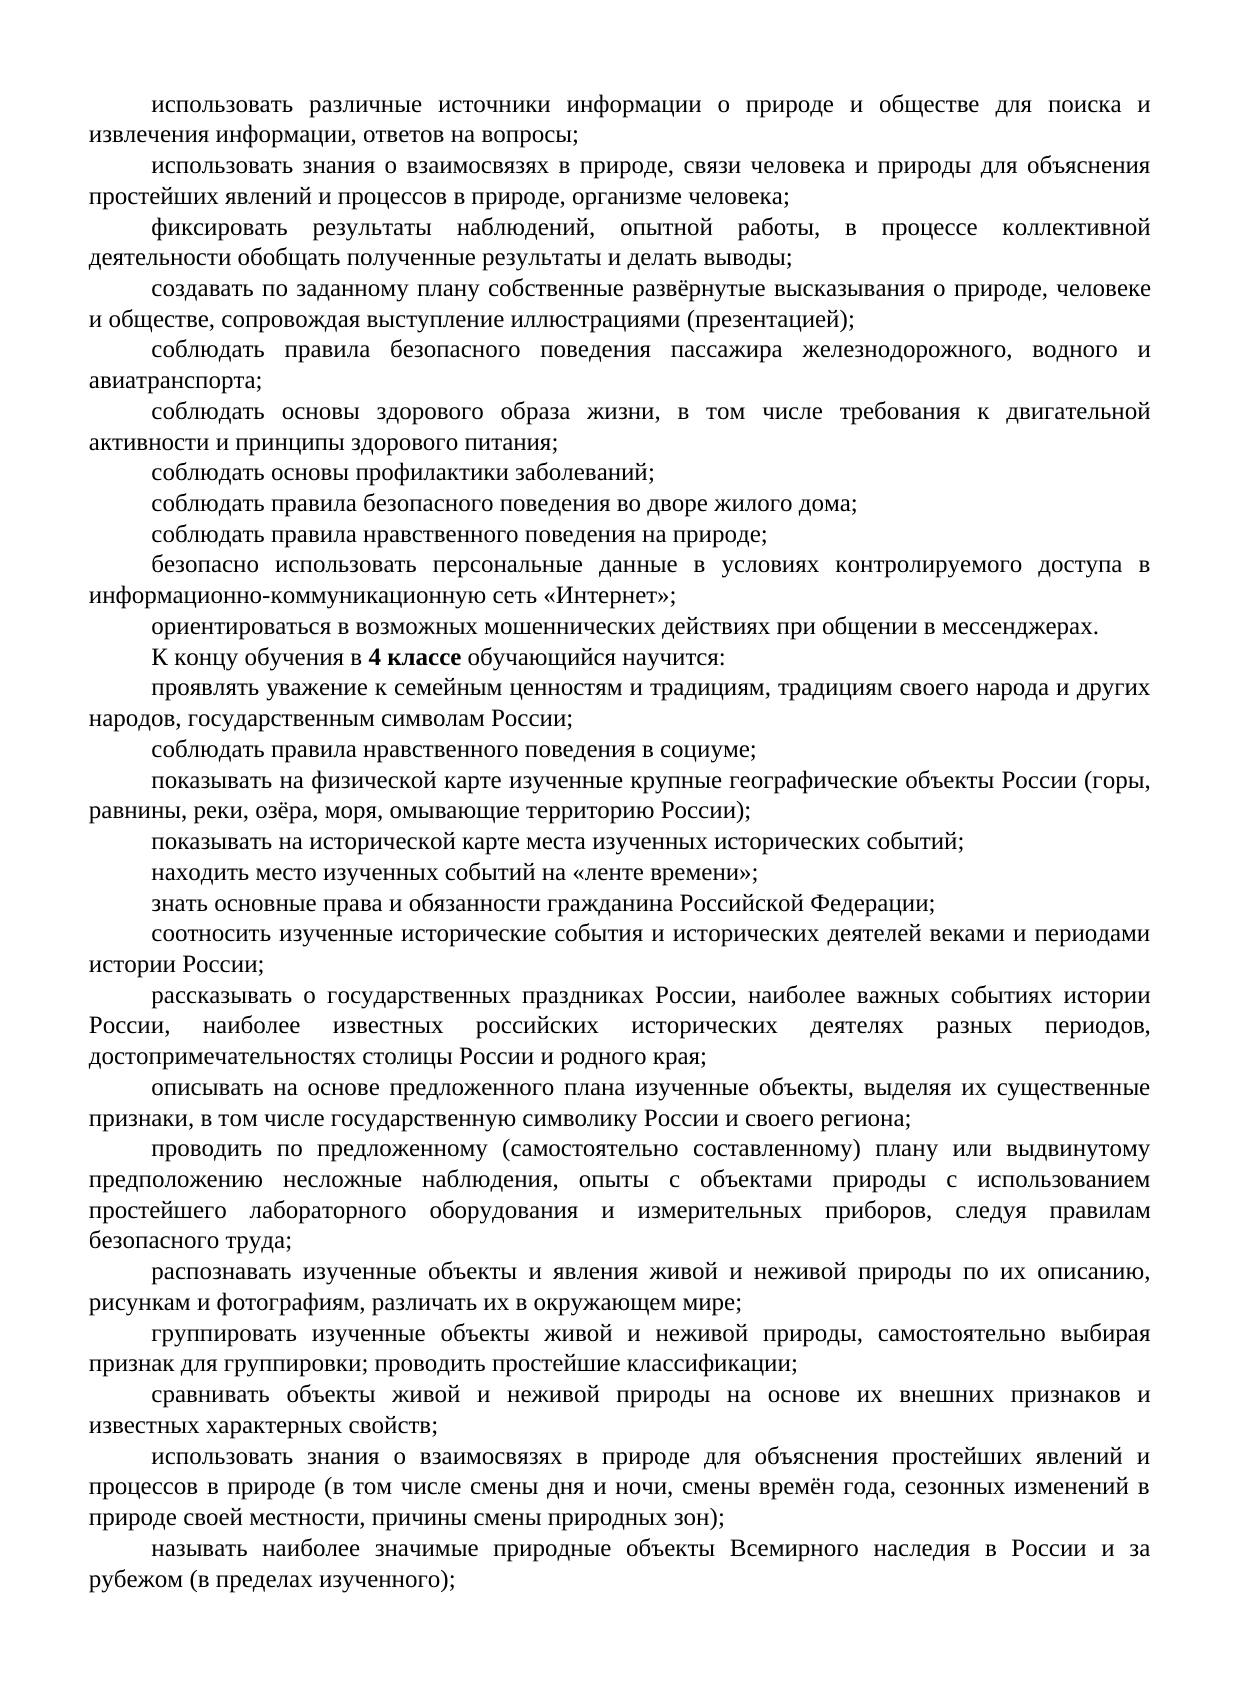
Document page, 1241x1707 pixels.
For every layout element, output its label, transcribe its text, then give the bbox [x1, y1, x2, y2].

text знать основные права и обязанности гражданина Российской Федерации; [89, 888, 1152, 916]
text соблюдать основы здорового образа жизни, в том числе требования к двигательной активности и принципы здорового питания; [89, 396, 1152, 455]
text соблюдать правила безопасного поведения во дворе жилого дома; [89, 488, 1152, 517]
text соотносить изученные исторические события и исторических деятелей веками и периодами истории России; [89, 918, 1152, 978]
text использовать знания о взаимосвязях в природе для объяснения простейших явлений и процессов в природе (в том числе смены дня и ночи, смены времён года, сезонных изменений в природе своей местности, причины смены природных зон); [89, 1441, 1152, 1531]
text показывать на исторической карте места изученных исторических событий; [89, 826, 1152, 855]
text называть наиболее значимые природные объекты Всемирного наследия в России и за рубежом (в пределах изученного); [89, 1533, 1152, 1592]
text соблюдать основы профилактики заболеваний; [89, 457, 1152, 486]
text описывать на основе предложенного плана изученные объекты, выделяя их существенные признаки, в том числе государственную символику России и своего региона; [89, 1072, 1152, 1131]
text сравнивать объекты живой и неживой природы на основе их внешних признаков и известных характерных свойств; [89, 1379, 1152, 1439]
text рассказывать о государственных праздниках России, наиболее важных событиях истории России, наиболее известных российских исторических деятелях разных периодов, достопримечательностях столицы России и родного края; [89, 980, 1152, 1070]
text безопасно использовать персональные данные в условиях контролируемого доступа в информационно-коммуникационную сеть «Интернет»; [89, 549, 1152, 609]
text К концу обучения в 4 классе обучающийся научится: [89, 642, 1152, 671]
text проводить по предложенному (самостоятельно составленному) плану или выдвинутому предположению несложные наблюдения, опыты с объектами природы с использованием простейшего лабораторного оборудования и измерительных приборов, следуя правилам безопасного труда; [89, 1133, 1152, 1254]
text использовать знания о взаимосвязях в природе, связи человека и природы для объяснения простейших явлений и процессов в природе, организме человека; [89, 150, 1152, 209]
text соблюдать правила безопасного поведения пассажира железнодорожного, водного и авиатранспорта; [89, 334, 1152, 394]
text соблюдать правила нравственного поведения в социуме; [89, 734, 1152, 763]
text находить место изученных событий на «ленте времени»; [89, 857, 1152, 886]
text фиксировать результаты наблюдений, опытной работы, в процессе коллективной деятельности обобщать полученные результаты и делать выводы; [89, 212, 1152, 271]
text ориентироваться в возможных мошеннических действиях при общении в мессенджерах. [89, 611, 1152, 640]
text группировать изученные объекты живой и неживой природы, самостоятельно выбирая признак для группировки; проводить простейшие классификации; [89, 1318, 1152, 1377]
text использовать различные источники информации о природе и обществе для поиска и извлечения информации, ответов на вопросы; [89, 89, 1152, 148]
text распознавать изученные объекты и явления живой и неживой природы по их описанию, рисункам и фотографиям, различать их в окружающем мире; [89, 1256, 1152, 1316]
text создавать по заданному плану собственные развёрнутые высказывания о природе, человеке и обществе, сопровождая выступление иллюстрациями (презентацией); [89, 273, 1152, 332]
text показывать на физической карте изученные крупные географические объекты России (горы, равнины, реки, озёра, моря, омывающие территорию России); [89, 765, 1152, 824]
text соблюдать правила нравственного поведения на природе; [89, 519, 1152, 548]
text проявлять уважение к семейным ценностям и традициям, традициям своего народа и других народов, государственным символам России; [89, 672, 1152, 732]
